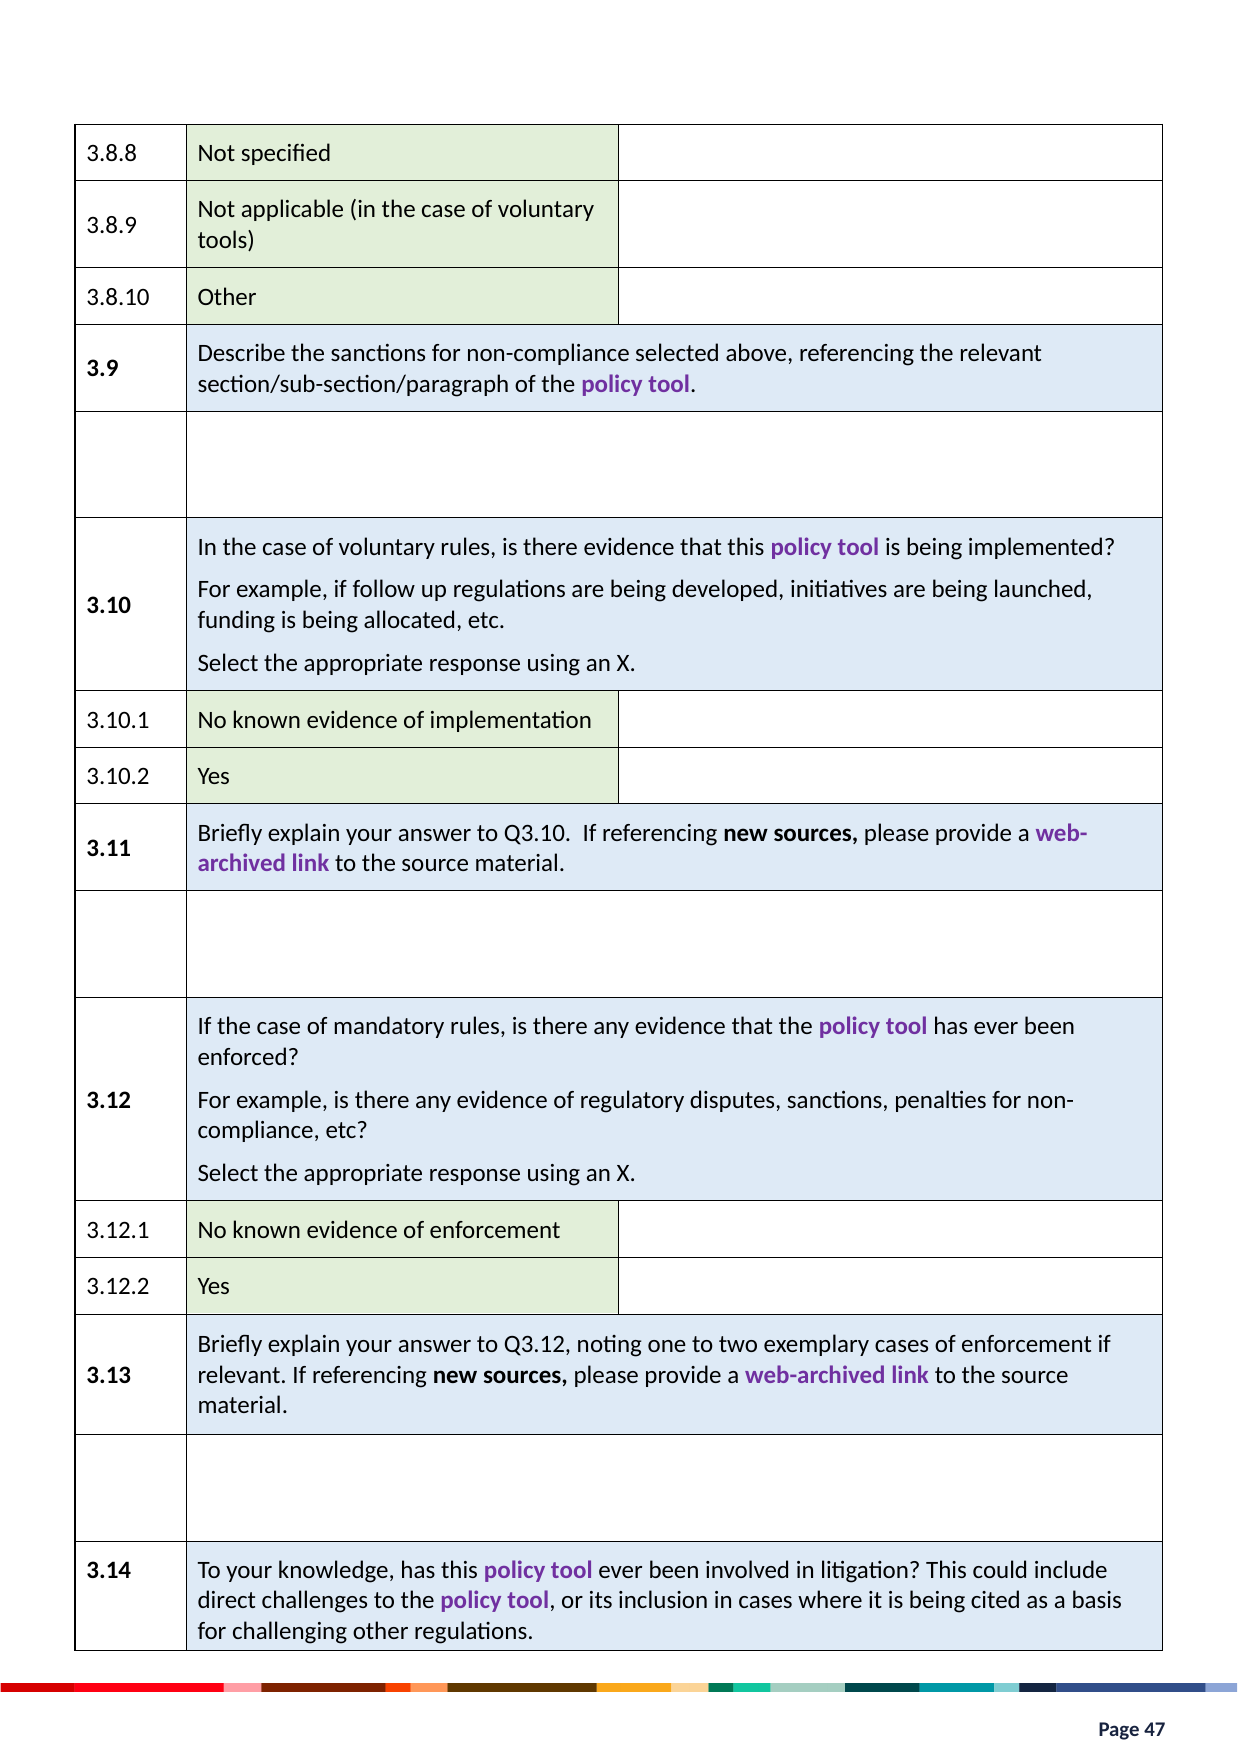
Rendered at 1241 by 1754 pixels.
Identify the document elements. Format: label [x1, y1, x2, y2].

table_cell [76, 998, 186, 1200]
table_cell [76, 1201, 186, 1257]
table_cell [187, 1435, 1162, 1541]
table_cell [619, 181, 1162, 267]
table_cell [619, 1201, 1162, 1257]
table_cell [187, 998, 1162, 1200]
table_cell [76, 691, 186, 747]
picture [0, 1683, 1236, 1692]
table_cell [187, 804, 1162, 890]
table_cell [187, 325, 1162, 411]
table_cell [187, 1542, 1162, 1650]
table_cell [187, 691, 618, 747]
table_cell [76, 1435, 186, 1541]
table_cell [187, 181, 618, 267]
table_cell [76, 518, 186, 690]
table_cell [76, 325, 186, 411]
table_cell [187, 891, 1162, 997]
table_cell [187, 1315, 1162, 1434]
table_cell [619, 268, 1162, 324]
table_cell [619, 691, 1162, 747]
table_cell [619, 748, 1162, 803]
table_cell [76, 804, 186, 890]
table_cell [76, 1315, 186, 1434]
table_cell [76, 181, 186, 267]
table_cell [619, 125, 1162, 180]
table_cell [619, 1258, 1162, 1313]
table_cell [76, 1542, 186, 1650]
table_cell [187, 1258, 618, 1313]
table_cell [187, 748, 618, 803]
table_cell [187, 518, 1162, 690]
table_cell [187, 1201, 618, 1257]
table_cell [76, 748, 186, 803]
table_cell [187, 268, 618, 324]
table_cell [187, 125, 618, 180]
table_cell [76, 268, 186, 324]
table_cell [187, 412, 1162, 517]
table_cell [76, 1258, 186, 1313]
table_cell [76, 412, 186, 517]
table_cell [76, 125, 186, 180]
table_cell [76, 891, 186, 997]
